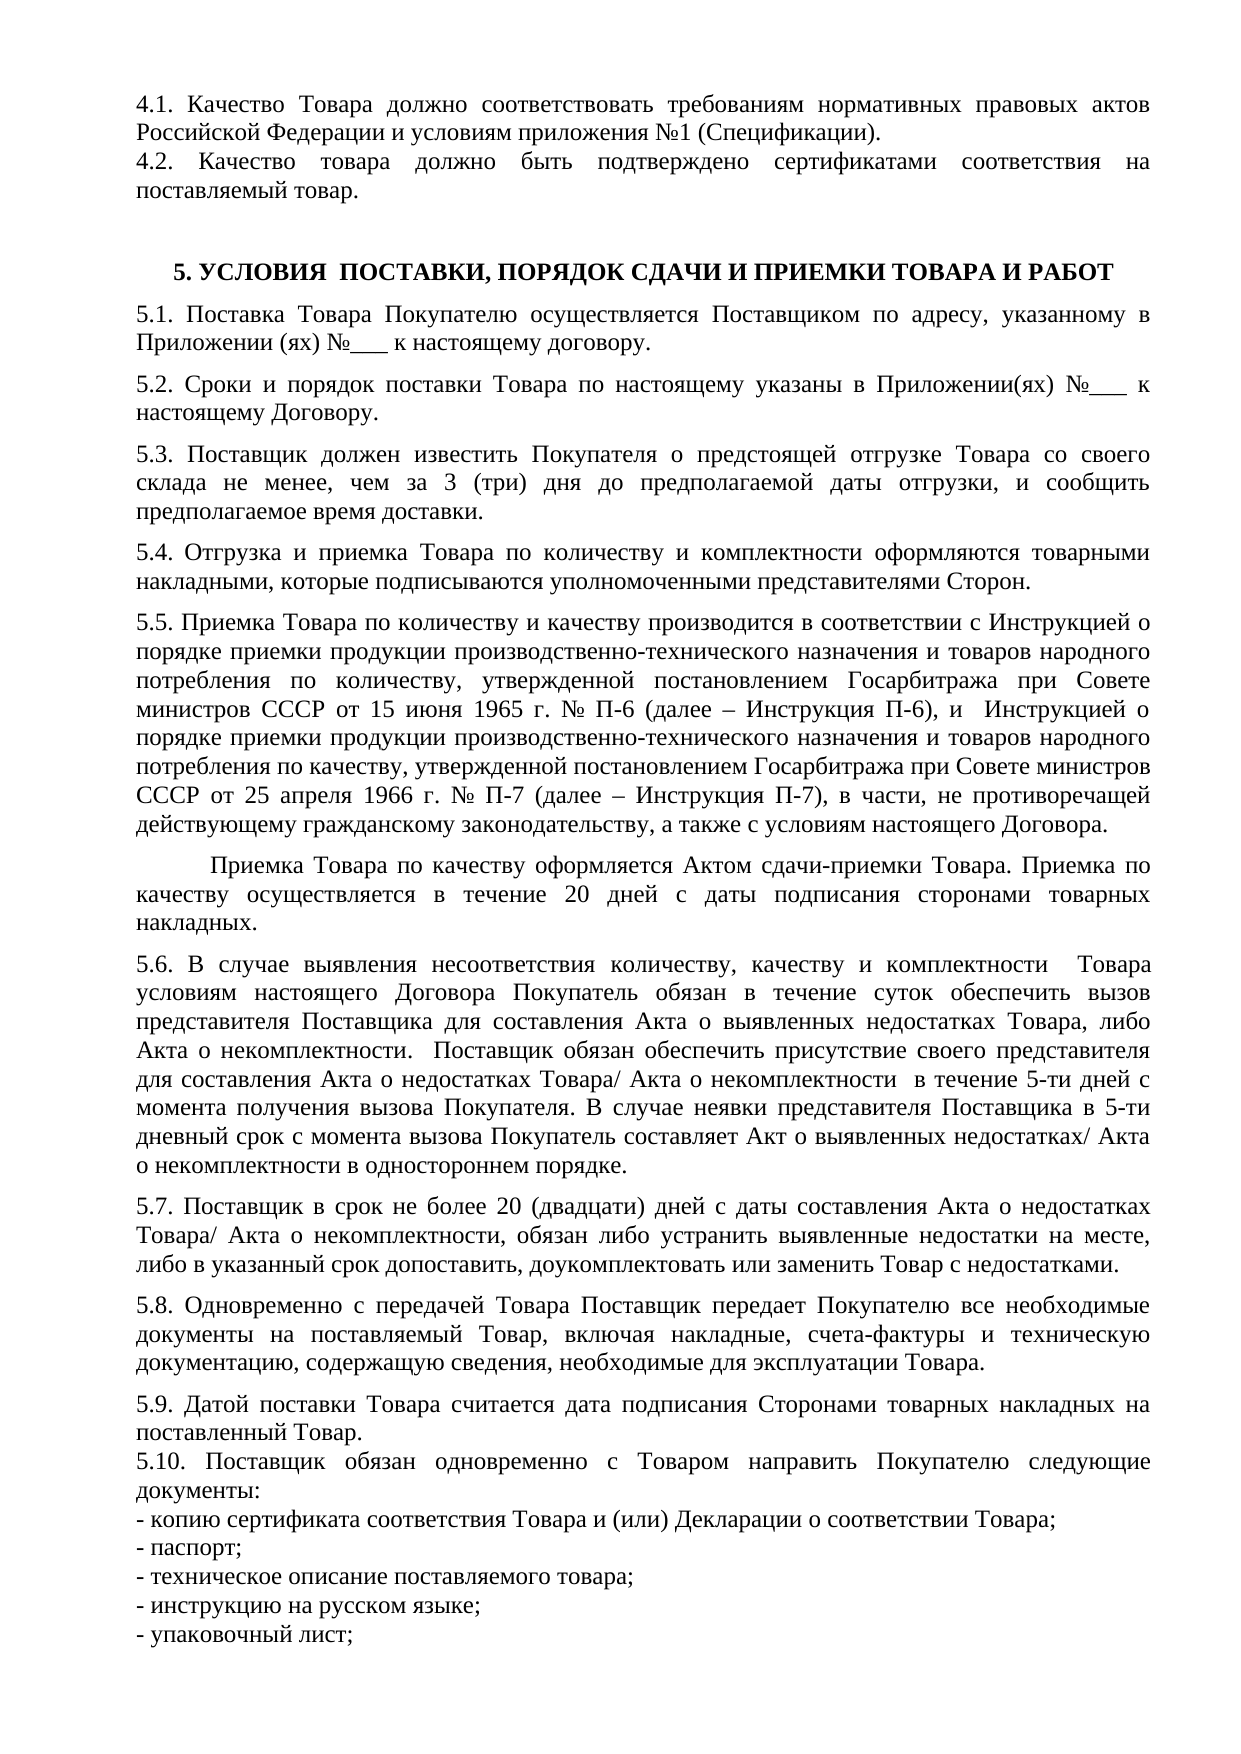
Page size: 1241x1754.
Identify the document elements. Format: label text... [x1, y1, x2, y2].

list 5.5. Приемка Товара по количеству и качеству производится в соответствии с Инструкцией о порядке приемки продукции производственно-технического назначения и товаров народного потребления по количеству, утвержденной постановлением Госарбитража при Совете министров СССР от 15 июня 1965 г. № П-6 (далее – Инструкция П-6), и Инструкцией о порядке приемки продукции производственно-технического назначения и товаров народного потребления по качеству, утвержденной постановлением Госарбитража при Совете министров СССР от 25 апреля 1966 г. № П-7 (далее – Инструкция П-7), в части, не противоречащей действующему гражданскому законодательству, а также с условиям настоящего Договора. [136, 607, 1152, 837]
text 4.1. Качество Товара должно соответствовать требованиям нормативных правовых актов Российской Федерации и условиям приложения №1 (Спецификации). [136, 89, 1152, 146]
list Приемка Товара по качеству оформляется Актом сдачи-приемки Товара. Приемка по качеству осуществляется в течение 20 дней с даты подписания сторонами товарных накладных. [136, 850, 1152, 936]
list 5.9. Датой поставки Товара считается дата подписания Сторонами товарных накладных на поставленный Товар. [136, 1389, 1152, 1446]
list 5.10. Поставщик обязан одновременно с Товаром направить Покупателю следующие документы: [136, 1446, 1152, 1504]
list - паспорт; [136, 1532, 1152, 1561]
list - копию сертификата соответствия Товара и (или) Декларации о соответствии Товара; [136, 1504, 1152, 1532]
list 5.6. В случае выявления несоответствия количеству, качеству и комплектности Товара условиям настоящего Договора Покупатель обязан в течение суток обеспечить вызов представителя Поставщика для составления Акта о выявленных недостатках Товара, либо Акта о некомплектности. Поставщик обязан обеспечить присутствие своего представителя для составления Акта о недостатках Товара/ Акта о некомплектности в течение 5-ти дней с момента получения вызова Покупателя. В случае неявки представителя Поставщика в 5-ти дневный срок с момента вызова Покупатель составляет Акт о выявленных недостатках/ Акта о некомплектности в одностороннем порядке. [136, 949, 1152, 1179]
list - техническое описание поставляемого товара; [136, 1561, 1152, 1590]
list - упаковочный лист; [136, 1619, 1152, 1647]
list 5.8. Одновременно с передачей Товара Поставщик передает Покупателю все необходимые документы на поставляемый Товар, включая накладные, счета-фактуры и техническую документацию, содержащую сведения, необходимые для эксплуатации Товара. [136, 1290, 1152, 1376]
list 5.3. Поставщик должен известить Покупателя о предстоящей отгрузке Товара со своего склада не менее, чем за 3 (три) дня до предполагаемой даты отгрузки, и сообщить предполагаемое время доставки. [136, 439, 1152, 525]
text 4.2. Качество товара должно быть подтверждено сертификатами соответствия на поставляемый товар. [136, 146, 1152, 204]
text 5. УСЛОВИЯ ПОСТАВКИ, ПОРЯДОК СДАЧИ И ПРИЕМКИ ТОВАРА И РАБОТ [136, 257, 1152, 286]
list - инструкцию на русском языке; [136, 1590, 1152, 1619]
list 5.1. Поставка Товара Покупателю осуществляется Поставщиком по адресу, указанному в Приложении (ях) №___ к настоящему договору. [136, 299, 1152, 356]
list 5.4. Отгрузка и приемка Товара по количеству и комплектности оформляются товарными накладными, которые подписываются уполномоченными представителями Сторон. [136, 537, 1152, 595]
list 5.7. Поставщик в срок не более 20 (двадцати) дней с даты составления Акта о недостатках Товара/ Акта о некомплектности, обязан либо устранить выявленные недостатки на месте, либо в указанный срок допоставить, доукомплектовать или заменить Товар с недостатками. [136, 1191, 1152, 1277]
list 5.2. Сроки и порядок поставки Товара по настоящему указаны в Приложении(ях) №___ к настоящему Договору. [136, 369, 1152, 426]
